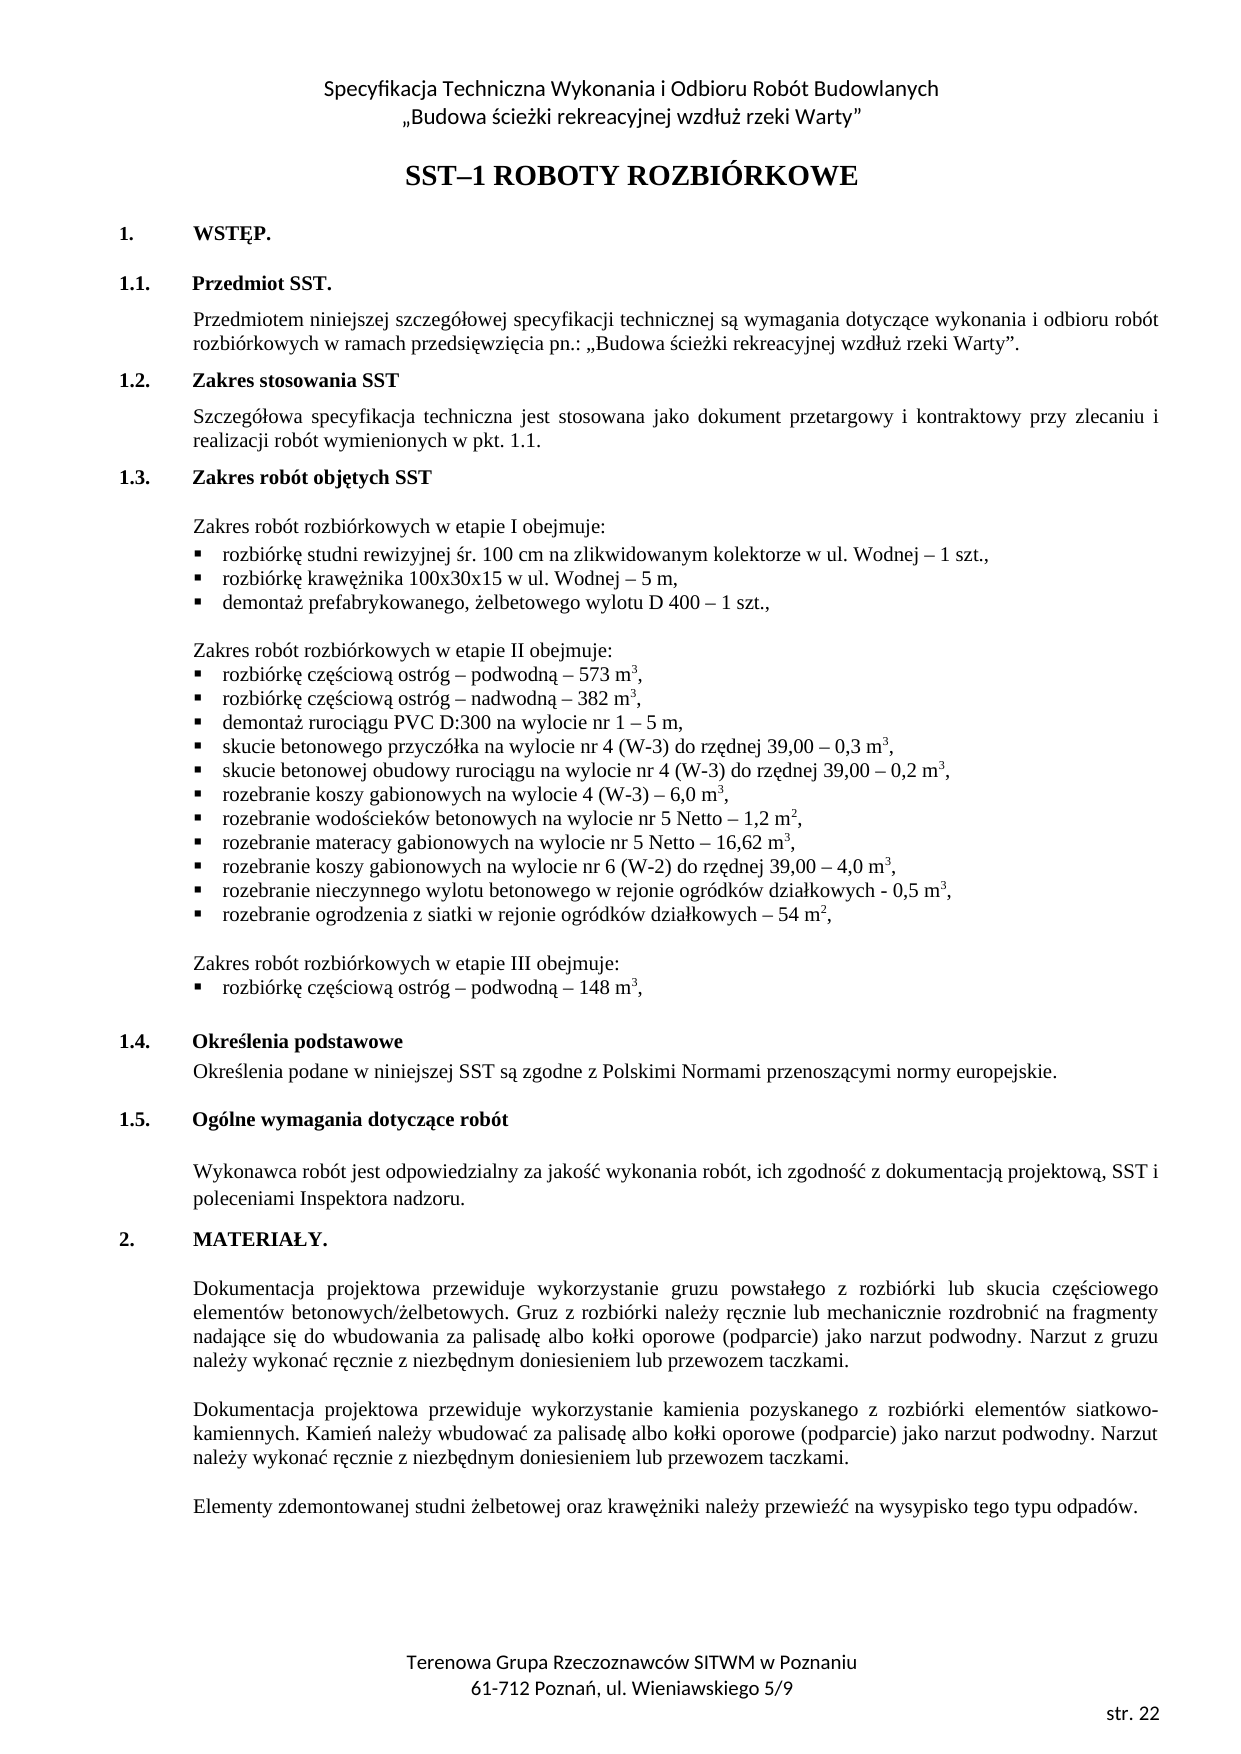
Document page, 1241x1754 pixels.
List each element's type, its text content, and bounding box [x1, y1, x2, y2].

list rozebranie wodościeków betonowych na wylocie nr 5 Netto – 1,2 m2, [193, 806, 1160, 830]
text Przedmiotem niniejszej szczegółowej specyfikacji technicznej są wymagania dotyczące wykonania i odbioru robót rozbiórkowych w ramach przedsięwzięcia pn.: „Budowa ścieżki rekreacyjnej wzdłuż rzeki Warty”. [193, 307, 1160, 355]
list rozbiórkę krawężnika 100x30x15 w ul. Wodnej – 5 m, [193, 566, 1160, 589]
text Dokumentacja projektowa przewiduje wykorzystanie kamienia pozyskanego z rozbiórki elementów siatkowo-kamiennych. Kamień należy wbudować za palisadę albo kołki oporowe (podparcie) jako narzut podwodny. Narzut należy wykonać ręcznie z niezbędnym doniesieniem lub przewozem taczkami. [193, 1397, 1160, 1469]
text Elementy zdemontowanej studni żelbetowej oraz krawężniki należy przewieźć na wysypisko tego typu odpadów. [193, 1494, 1160, 1518]
text Zakres robót rozbiórkowych w etapie II obejmuje: [193, 638, 1160, 662]
list rozebranie materacy gabionowych na wylocie nr 5 Netto – 16,62 m3, [193, 830, 1160, 854]
text Zakres robót rozbiórkowych w etapie I obejmuje: [193, 514, 1160, 538]
text 1. WSTĘP. [119, 221, 1160, 245]
list rozebranie koszy gabionowych na wylocie 4 (W-3) – 6,0 m3, [193, 782, 1160, 806]
text Wykonawca robót jest odpowiedzialny za jakość wykonania robót, ich zgodność z dokumentacją projektową, SST i poleceniami Inspektora nadzoru. [193, 1159, 1160, 1210]
text SST–1 ROBOTY ROZBIÓRKOWE [104, 158, 1160, 191]
text Zakres robót rozbiórkowych w etapie III obejmuje: [193, 951, 1160, 974]
text 1.4. Określenia podstawowe [119, 1029, 1160, 1053]
text 1.2. Zakres stosowania SST [119, 368, 1160, 392]
list rozbiórkę częściową ostróg – nadwodną – 382 m3, [193, 686, 1160, 710]
text 1.3. Zakres robót objętych SST [119, 465, 1160, 489]
list demontaż rurociągu PVC D:300 na wylocie nr 1 – 5 m, [193, 710, 1160, 734]
text 1.1. Przedmiot SST. [119, 270, 1160, 294]
list rozbiórkę częściową ostróg – podwodną – 573 m3, [193, 662, 1160, 686]
list rozbiórkę częściową ostróg – podwodną – 148 m3, [193, 974, 1160, 999]
list skucie betonowego przyczółka na wylocie nr 4 (W-3) do rzędnej 39,00 – 0,3 m3, [193, 734, 1160, 758]
list skucie betonowej obudowy rurociągu na wylocie nr 4 (W-3) do rzędnej 39,00 – 0,2 m3, [193, 758, 1160, 782]
text Szczegółowa specyfikacja techniczna jest stosowana jako dokument przetargowy i kontraktowy przy zlecaniu i realizacji robót wymienionych w pkt. 1.1. [193, 404, 1160, 452]
text Dokumentacja projektowa przewiduje wykorzystanie gruzu powstałego z rozbiórki lub skucia częściowego elementów betonowych/żelbetowych. Gruz z rozbiórki należy ręcznie lub mechanicznie rozdrobnić na fragmenty nadające się do wbudowania za palisadę albo kołki oporowe (podparcie) jako narzut podwodny. Narzut z gruzu należy wykonać ręcznie z niezbędnym doniesieniem lub przewozem taczkami. [193, 1276, 1160, 1372]
text 2. MATERIAŁY. [119, 1226, 1160, 1251]
list demontaż prefabrykowanego, żelbetowego wylotu D 400 – 1 szt., [193, 589, 1160, 614]
list rozbiórkę studni rewizyjnej śr. 100 cm na zlikwidowanym kolektorze w ul. Wodnej – 1 szt., [193, 541, 1160, 566]
text 1.5. Ogólne wymagania dotyczące robót [119, 1107, 1160, 1131]
text Określenia podane w niniejszej SST są zgodne z Polskimi Normami przenoszącymi normy europejskie. [193, 1059, 1160, 1083]
list rozebranie koszy gabionowych na wylocie nr 6 (W-2) do rzędnej 39,00 – 4,0 m3, [193, 854, 1160, 878]
list rozebranie nieczynnego wylotu betonowego w rejonie ogródków działkowych - 0,5 m3, [193, 878, 1160, 902]
list rozebranie ogrodzenia z siatki w rejonie ogródków działkowych – 54 m2, [193, 902, 1160, 926]
